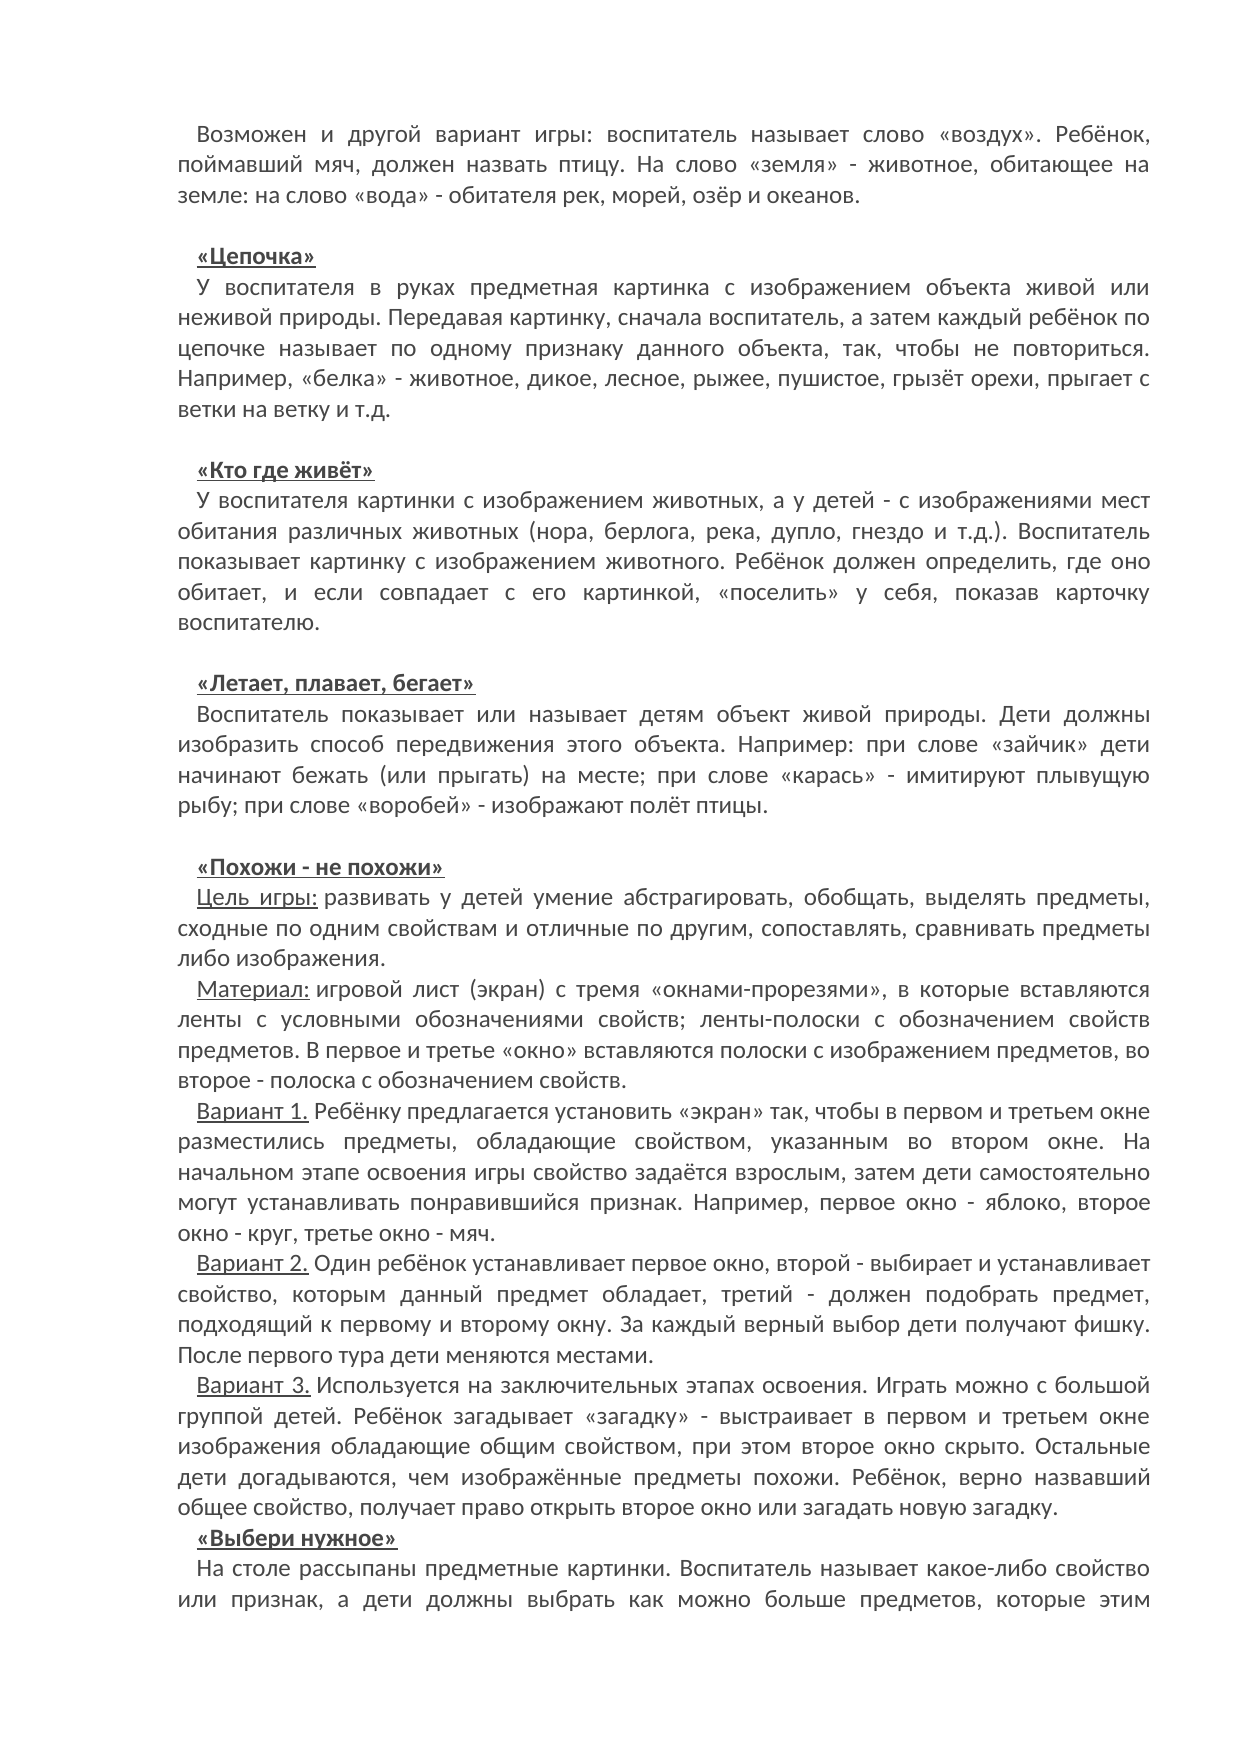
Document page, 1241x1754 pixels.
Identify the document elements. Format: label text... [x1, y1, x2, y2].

text У воспитателя картинки с изображением животных, а у детей - с изображениями мест обитания различных животных (нора, берлога, река, дупло, гнездо и т.д.). Воспитатель показывает картинку с изображением животного. Ребёнок должен определить, где оно обитает, и если совпадает с его картинкой, «поселить» у себя, показав карточку воспитателю. [177, 484, 1152, 637]
text Вариант 2. Один ребёнок устанавливает первое окно, второй - выбирает и устанавливает свойство, которым данный предмет обладает, третий - должен подобрать предмет, подходящий к первому и второму окну. За каждый верный выбор дети получают фишку. После первого тура дети меняются местами. [177, 1247, 1152, 1369]
text Вариант 1. Ребёнку предлагается установить «экран» так, чтобы в первом и третьем окне разместились предметы, обладающие свойством, указанным во втором окне. На начальном этапе освоения игры свойство задаётся взрослым, затем дети самостоятельно могут устанавливать понравившийся признак. Например, первое окно - яблоко, второе окно - круг, третье окно - мяч. [177, 1095, 1152, 1247]
text Вариант 3. Используется на заключительных этапах освоения. Играть можно с большой группой детей. Ребёнок загадывает «загадку» - выстраивает в первом и третьем окне изображения обладающие общим свойством, при этом второе окно скрыто. Остальные дети догадываются, чем изображённые предметы похожи. Ребёнок, верно назвавший общее свойство, получает право открыть второе окно или загадать новую загадку. [177, 1369, 1152, 1522]
text «Похожи - не похожи» [177, 851, 1152, 881]
text Материал: игровой лист (экран) с тремя «окнами-прорезями», в которые вставляются ленты с условными обозначениями свойств; ленты-полоски с обозначением свойств предметов. В первое и третье «окно» вставляются полоски с изображением предметов, во второе - полоска с обозначением свойств. [177, 973, 1152, 1095]
text Воспитатель показывает или называет детям объект живой природы. Дети должны изобразить способ передвижения этого объекта. Например: при слове «зайчик» дети начинают бежать (или прыгать) на месте; при слове «карась» - имитируют плывущую рыбу; при слове «воробей» - изображают полёт птицы. [177, 698, 1152, 820]
text У воспитателя в руках предметная картинка с изображением объекта живой или неживой природы. Передавая картинку, сначала воспитатель, а затем каждый ребёнок по цепочке называет по одному признаку данного объекта, так, чтобы не повториться. Например, «белка» - животное, дикое, лесное, рыжее, пушистое, грызёт орехи, прыгает с ветки на ветку и т.д. [177, 271, 1152, 423]
text «Цепочка» [177, 240, 1152, 271]
text «Выбери нужное» [177, 1522, 1152, 1553]
text Цель игры: развивать у детей умение абстрагировать, обобщать, выделять предметы, сходные по одним свойствам и отличные по другим, сопоставлять, сравнивать предметы либо изображения. [177, 881, 1152, 973]
text Возможен и другой вариант игры: воспитатель называет слово «воздух». Ребёнок, поймавший мяч, должен назвать птицу. На слово «земля» - животное, обитающее на земле: на слово «вода» - обитателя рек, морей, озёр и океанов. [177, 118, 1152, 210]
text «Летает, плавает, бегает» [177, 667, 1152, 698]
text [177, 1553, 1152, 1614]
text «Кто где живёт» [177, 454, 1152, 484]
